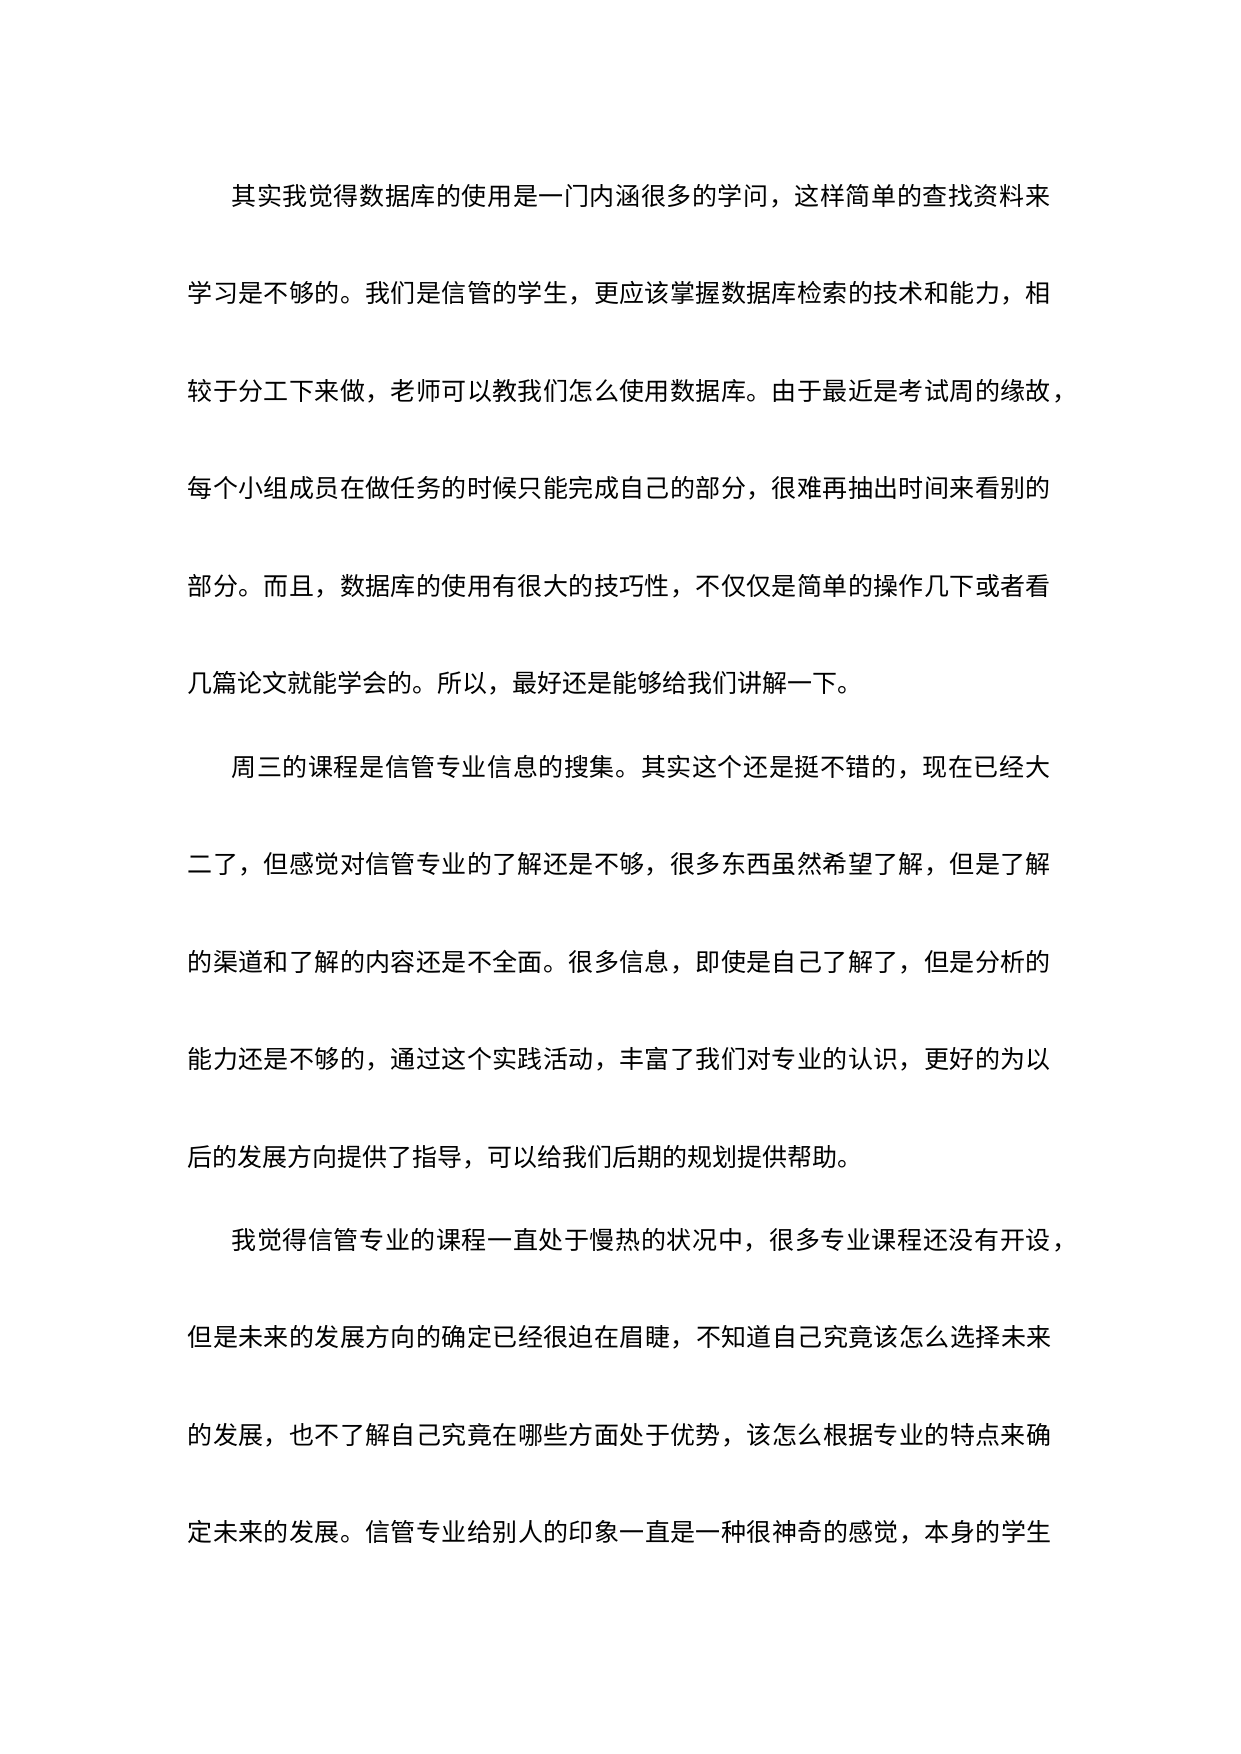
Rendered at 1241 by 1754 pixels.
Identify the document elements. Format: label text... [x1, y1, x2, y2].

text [187, 1206, 1053, 1563]
text 周三的课程是信管专业信息的搜集。其实这个还是挺不错的，现在已经大二了，但感觉对信管专业的了解还是不够，很多东西虽然希望了解，但是了解的渠道和了解的内容还是不全面。很多信息，即使是自己了解了，但是分析的能力还是不够的，通过这个实践活动，丰富了我们对专业的认识，更好的为以后的发展方向提供了指导，可以给我们后期的规划提供帮助。 [187, 733, 1053, 1188]
text 其实我觉得数据库的使用是一门内涵很多的学问，这样简单的查找资料来学习是不够的。我们是信管的学生，更应该掌握数据库检索的技术和能力，相较于分工下来做，老师可以教我们怎么使用数据库。由于最近是考试周的缘故，每个小组成员在做任务的时候只能完成自己的部分，很难再抽出时间来看别的部分。而且，数据库的使用有很大的技巧性，不仅仅是简单的操作几下或者看几篇论文就能学会的。所以，最好还是能够给我们讲解一下。 [187, 162, 1053, 714]
